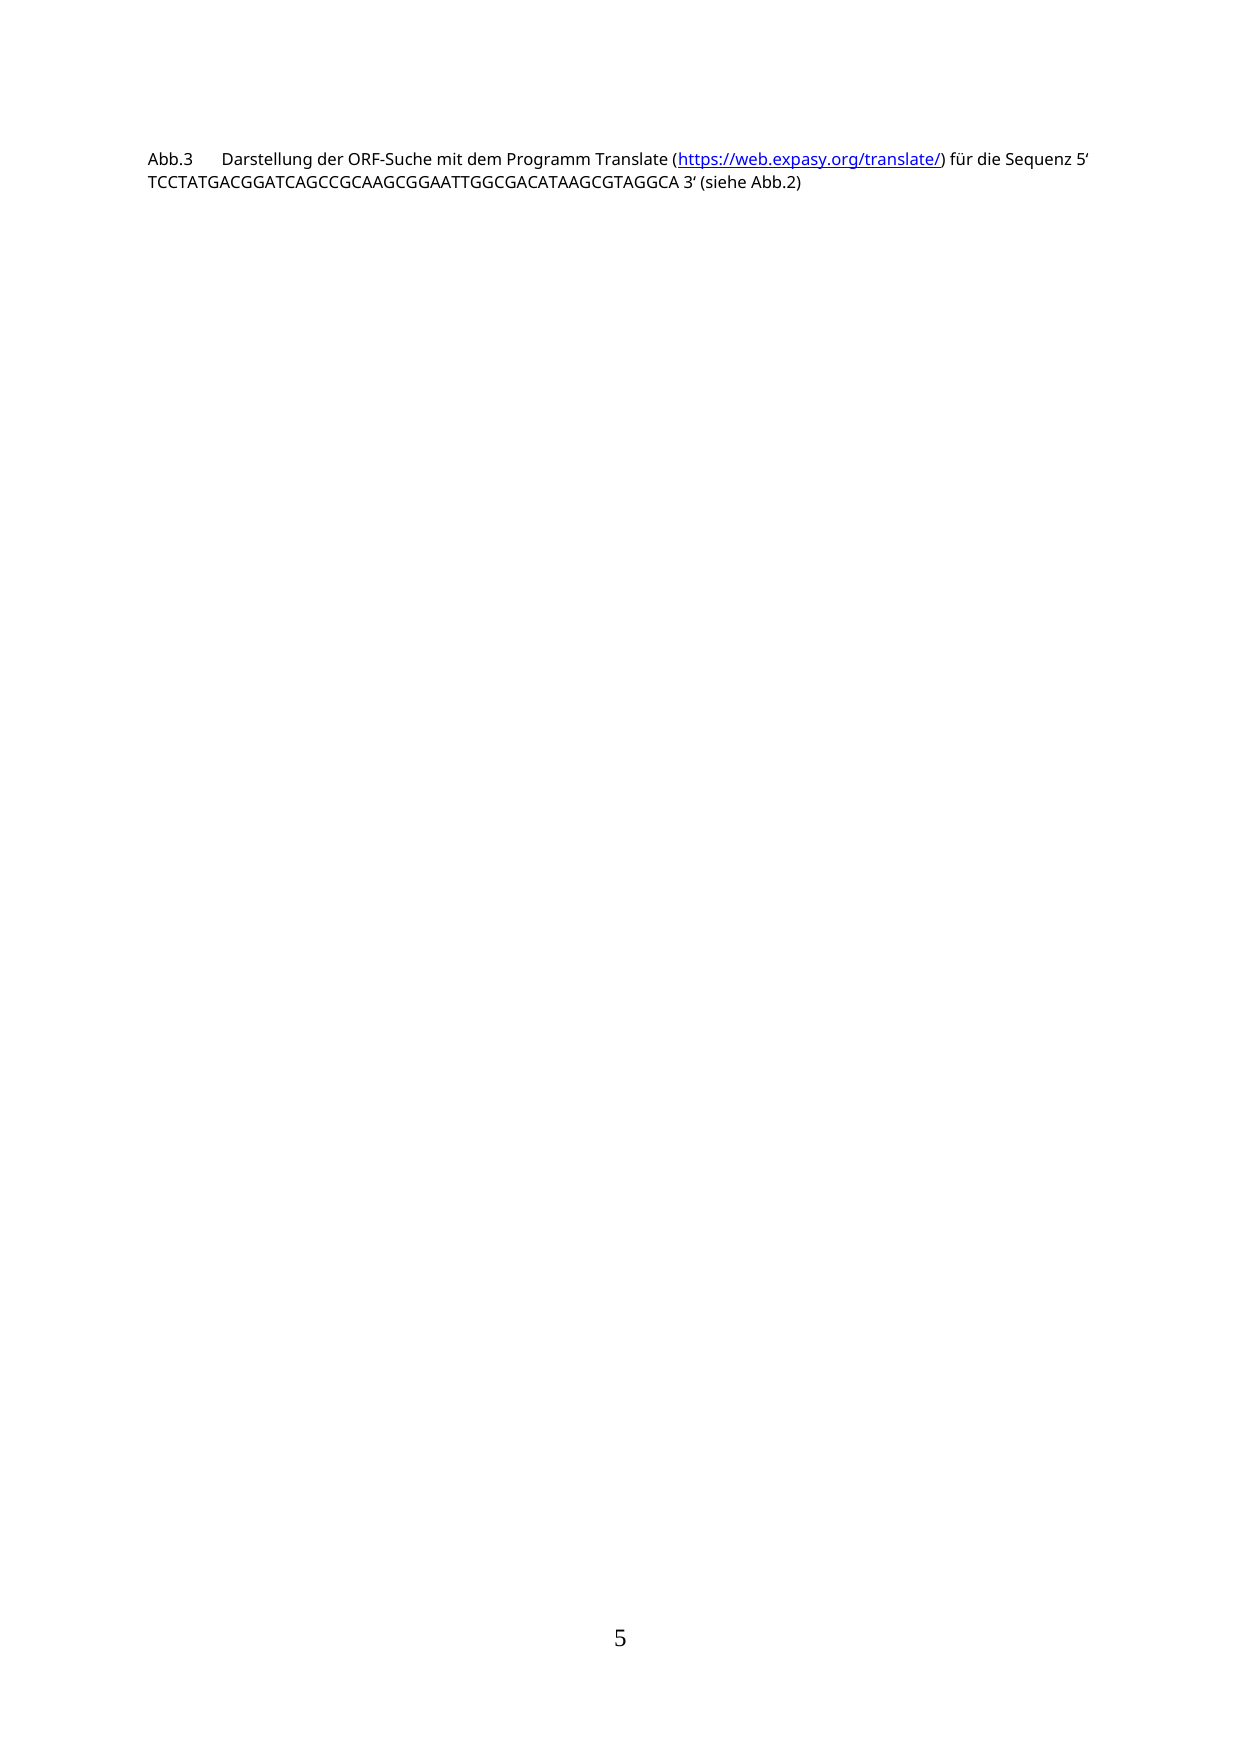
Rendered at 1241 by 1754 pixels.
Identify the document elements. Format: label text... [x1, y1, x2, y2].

text Abb.3 Darstellung der ORF-Suche mit dem Programm Translate (https://web.expasy.org/translate/) für die Sequenz 5‘ TCCTATGACGGATCAGCCGCAAGCGGAATTGGCGACATAAGCGTAGGCA 3‘ (siehe Abb.2) [148, 148, 1092, 193]
